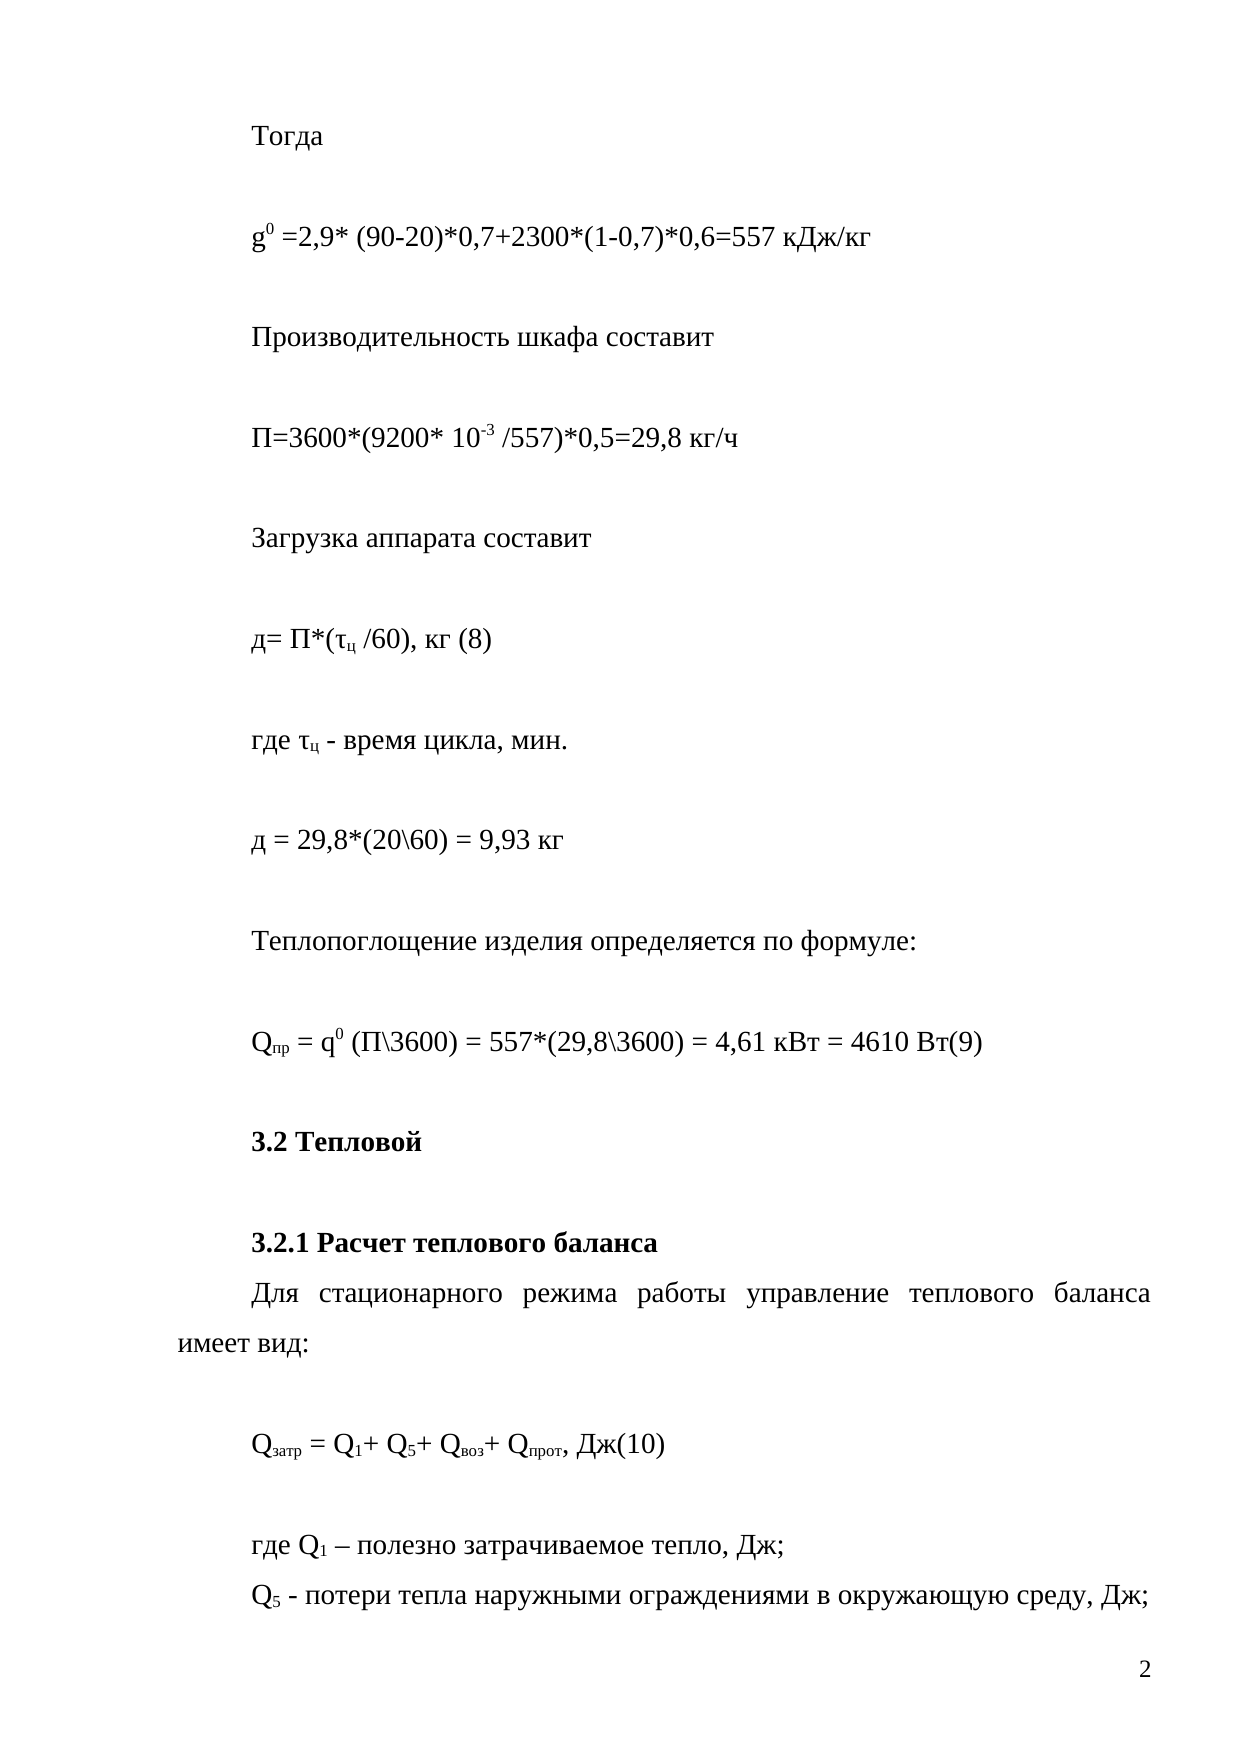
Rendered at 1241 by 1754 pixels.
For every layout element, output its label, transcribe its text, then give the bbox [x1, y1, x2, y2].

text Теплопоглощение изделия определяется по формуле: [177, 923, 1152, 957]
text 3.2 Тепловой [177, 1124, 1152, 1158]
text 3.2.1 Расчет теплового баланса [177, 1225, 1152, 1258]
text где τц - время цикла, мин. [177, 722, 1152, 755]
text Qзатр = Q1+ Q5+ Qвоз+ Qпрот, Дж(10) [177, 1426, 1152, 1460]
text Q5 - потери тепла наружными ограждениями в окружающую среду, Дж; [177, 1577, 1152, 1611]
text Производительность шкафа составит [177, 319, 1152, 353]
text Тогда [177, 118, 1152, 152]
text Для стационарного режима работы управление теплового баланса имеет вид: [177, 1275, 1152, 1359]
text П=3600*(9200* 10-3 /557)*0,5=29,8 кг/ч [177, 420, 1152, 453]
text Qпр = q0 (П\3600) = 557*(29,8\3600) = 4,61 кВт = 4610 Вт(9) [177, 1024, 1152, 1057]
text д= П*(τц /60), кг (8) [177, 621, 1152, 655]
text Загрузка аппарата составит [177, 521, 1152, 554]
text д = 29,8*(20\60) = 9,93 кг [177, 822, 1152, 856]
text где Q1 – полезно затрачиваемое тепло, Дж; [177, 1527, 1152, 1560]
text g0 =2,9* (90-20)*0,7+2300*(1-0,7)*0,6=557 кДж/кг [177, 219, 1152, 252]
